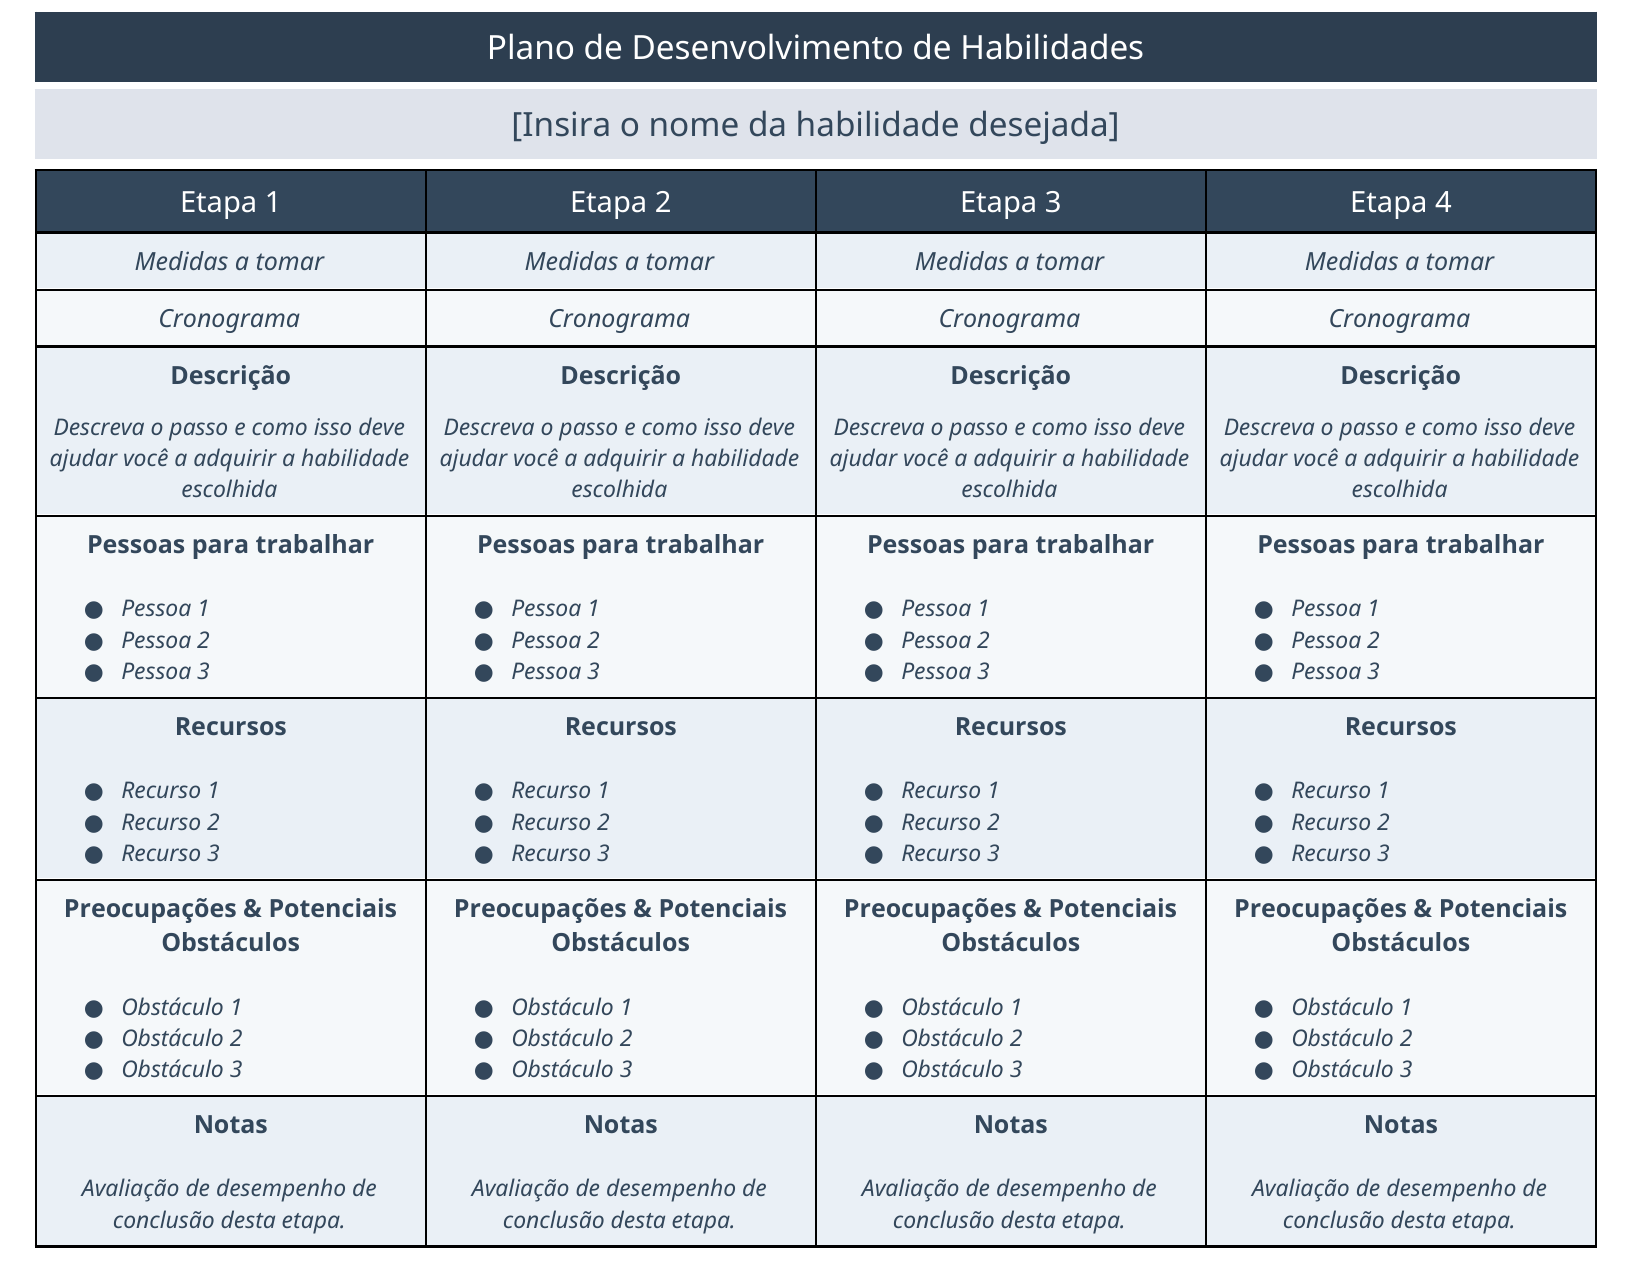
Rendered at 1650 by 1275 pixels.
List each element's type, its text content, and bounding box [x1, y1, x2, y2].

table_cell Preocupações & Potenciais Obstáculos Obstáculo 1 Obstáculo 2 Obstáculo 3 [427, 881, 815, 1094]
table_cell Pessoas para trabalhar Pessoa 1 Pessoa 2 Pessoa 3 [817, 517, 1205, 697]
table_header Etapa 2 [427, 171, 815, 231]
table_cell Recursos Recurso 1 Recurso 2 Recurso 3 [817, 699, 1205, 878]
table_header Etapa 4 [1207, 171, 1595, 231]
table_cell Notas Avaliação de desempenho de conclusão desta etapa. [817, 1097, 1205, 1245]
table_cell Cronograma [37, 291, 425, 345]
table_cell Notas Avaliação de desempenho de conclusão desta etapa. [1207, 1097, 1595, 1245]
table_cell Medidas a tomar [817, 234, 1205, 288]
table_cell Cronograma [1207, 291, 1595, 345]
table_cell Recursos Recurso 1 Recurso 2 Recurso 3 [37, 699, 425, 878]
table_cell Medidas a tomar [427, 234, 815, 288]
table_cell Medidas a tomar [37, 234, 425, 288]
table_cell Notas Avaliação de desempenho de conclusão desta etapa. [427, 1097, 815, 1245]
table_cell Notas Avaliação de desempenho de conclusão desta etapa. [37, 1097, 425, 1245]
table_cell Descrição Descreva o passo e como isso deve ajudar você a adquirir a habilidade escolhida [817, 348, 1205, 514]
table_cell Recursos Recurso 1 Recurso 2 Recurso 3 [427, 699, 815, 878]
table_cell Descrição Descreva o passo e como isso deve ajudar você a adquirir a habilidade escolhida [1207, 348, 1595, 514]
table_cell Cronograma [817, 291, 1205, 345]
table_cell Pessoas para trabalhar Pessoa 1 Pessoa 2 Pessoa 3 [427, 517, 815, 697]
table_cell Recursos Recurso 1 Recurso 2 Recurso 3 [1207, 699, 1595, 878]
table_cell Pessoas para trabalhar Pessoa 1 Pessoa 2 Pessoa 3 [37, 517, 425, 697]
table_header [Insira o nome da habilidade desejada] [37, 91, 1595, 157]
table_header Etapa 3 [817, 171, 1205, 231]
table_cell Preocupações & Potenciais Obstáculos Obstáculo 1 Obstáculo 2 Obstáculo 3 [37, 881, 425, 1094]
table_cell Cronograma [427, 291, 815, 345]
table_cell Preocupações & Potenciais Obstáculos Obstáculo 1 Obstáculo 2 Obstáculo 3 [1207, 881, 1595, 1094]
table_cell Preocupações & Potenciais Obstáculos Obstáculo 1 Obstáculo 2 Obstáculo 3 [817, 881, 1205, 1094]
table_cell Medidas a tomar [1207, 234, 1595, 288]
table_cell Pessoas para trabalhar Pessoa 1 Pessoa 2 Pessoa 3 [1207, 517, 1595, 697]
table_header Plano de Desenvolvimento de Habilidades [37, 14, 1595, 80]
table_cell Descrição Descreva o passo e como isso deve ajudar você a adquirir a habilidade escolhida [37, 348, 425, 514]
table_cell Descrição Descreva o passo e como isso deve ajudar você a adquirir a habilidade escolhida [427, 348, 815, 514]
table_header Etapa 1 [37, 171, 425, 231]
